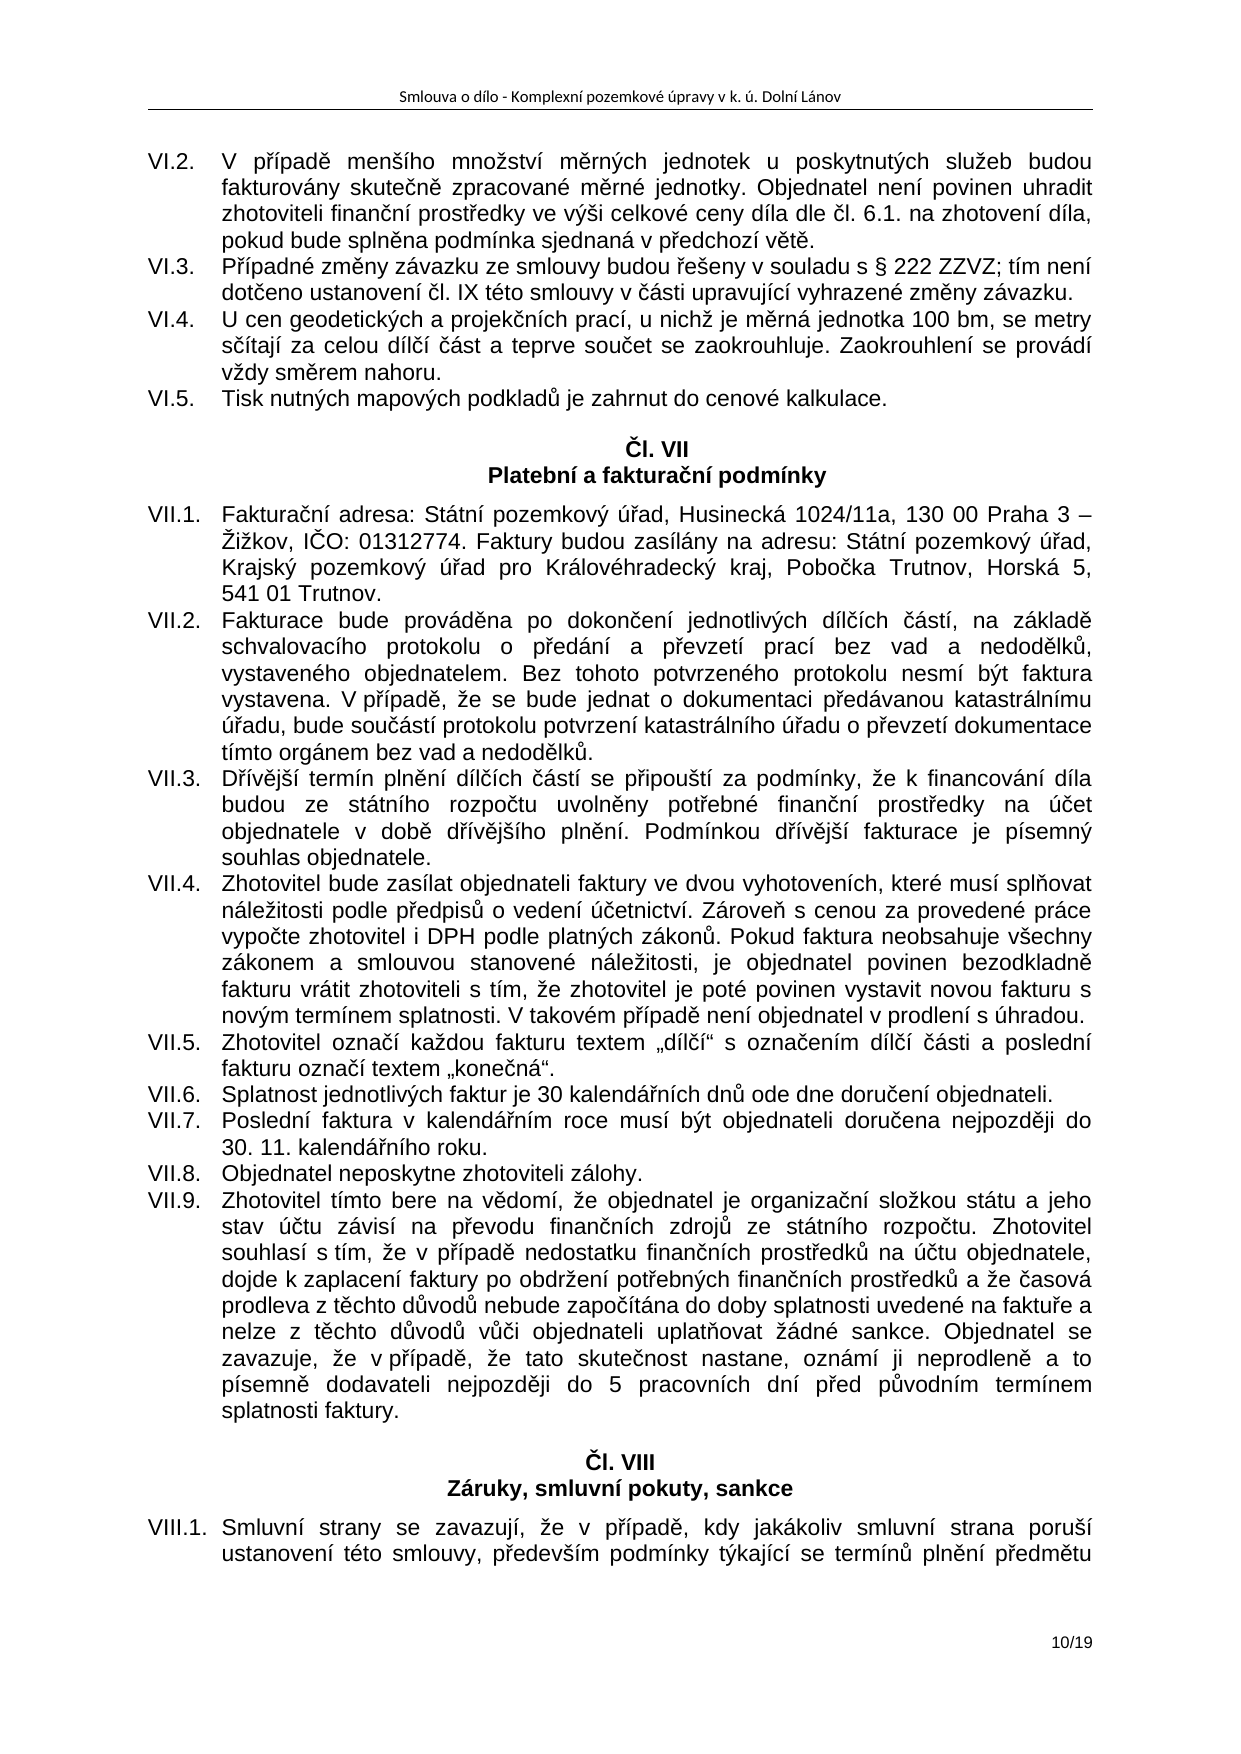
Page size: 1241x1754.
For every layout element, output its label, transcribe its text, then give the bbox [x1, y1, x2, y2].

list Zhotovitel bude zasílat objednateli faktury ve dvou vyhotoveních, které musí splňovat náležitosti podle předpisů o vedení účetnictví. Zároveň s cenou za provedené práce vypočte zhotovitel i DPH podle platných zákonů. Pokud faktura neobsahuje všechny zákonem a smlouvou stanovené náležitosti, je objednatel povinen bezodkladně fakturu vrátit zhotoviteli s tím, že zhotovitel je poté povinen vystavit novou fakturu s novým termínem splatnosti. V takovém případě není objednatel v prodlení s úhradou. [148, 870, 1093, 1028]
list V případě menšího množství měrných jednotek u poskytnutých služeb budou fakturovány skutečně zpracované měrné jednotky. Objednatel není povinen uhradit zhotoviteli finanční prostředky ve výši celkové ceny díla dle čl. 6.1. na zhotovení díla, pokud bude splněna podmínka sjednaná v předchozí větě. [148, 148, 1093, 253]
subtitle Čl. VII Platební a fakturační podmínky [221, 436, 1093, 489]
list Fakturace bude prováděna po dokončení jednotlivých dílčích částí, na základě schvalovacího protokolu o předání a převzetí prací bez vad a nedodělků, vystaveného objednatelem. Bez tohoto potvrzeného protokolu nesmí být faktura vystavena. V případě, že se bude jednat o dokumentaci předávanou katastrálnímu úřadu, bude součástí protokolu potvrzení katastrálního úřadu o převzetí dokumentace tímto orgánem bez vad a nedodělků. [148, 607, 1093, 765]
list Zhotovitel označí každou fakturu textem „dílčí“ s označením dílčí části a poslední fakturu označí textem „konečná“. [148, 1028, 1093, 1081]
list Dřívější termín plnění dílčích částí se připouští za podmínky, že k financování díla budou ze státního rozpočtu uvolněny potřebné finanční prostředky na účet objednatele v době dřívějšího plnění. Podmínkou dřívější fakturace je písemný souhlas objednatele. [148, 765, 1093, 870]
list Fakturační adresa: Státní pozemkový úřad, Husinecká 1024/11a, 130 00 Praha 3 – Žižkov, IČO: 01312774. Faktury budou zasílány na adresu: Státní pozemkový úřad, Krajský pozemkový úřad pro Královéhradecký kraj, Pobočka Trutnov, Horská 5, 541 01 Trutnov. [148, 501, 1093, 607]
list Splatnost jednotlivých faktur je 30 kalendářních dnů ode dne doručení objednateli. [148, 1081, 1093, 1107]
subtitle Čl. VIII Záruky, smluvní pokuty, sankce [148, 1449, 1093, 1501]
list U cen geodetických a projekčních prací, u nichž je měrná jednotka 100 bm, se metry sčítají za celou dílčí část a teprve součet se zaokrouhluje. Zaokrouhlení se provádí vždy směrem nahoru. [148, 306, 1093, 385]
list Objednatel neposkytne zhotoviteli zálohy. [148, 1160, 1093, 1187]
list Případné změny závazku ze smlouvy budou řešeny v souladu s § 222 ZZVZ; tím není dotčeno ustanovení čl. IX této smlouvy v části upravující vyhrazené změny závazku. [148, 253, 1093, 306]
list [148, 1514, 1093, 1567]
list Zhotovitel tímto bere na vědomí, že objednatel je organizační složkou státu a jeho stav účtu závisí na převodu finančních zdrojů ze státního rozpočtu. Zhotovitel souhlasí s tím, že v případě nedostatku finančních prostředků na účtu objednatele, dojde k zaplacení faktury po obdržení potřebných finančních prostředků a že časová prodleva z těchto důvodů nebude započítána do doby splatnosti uvedené na faktuře a nelze z těchto důvodů vůči objednateli uplatňovat žádné sankce. Objednatel se zavazuje, že v případě, že tato skutečnost nastane, oznámí ji neprodleně a to písemně dodavateli nejpozději do 5 pracovních dní před původním termínem splatnosti faktury. [148, 1187, 1093, 1424]
list Poslední faktura v kalendářním roce musí být objednateli doručena nejpozději do 30. 11. kalendářního roku. [148, 1107, 1093, 1160]
list Tisk nutných mapových podkladů je zahrnut do cenové kalkulace. [148, 385, 1093, 411]
